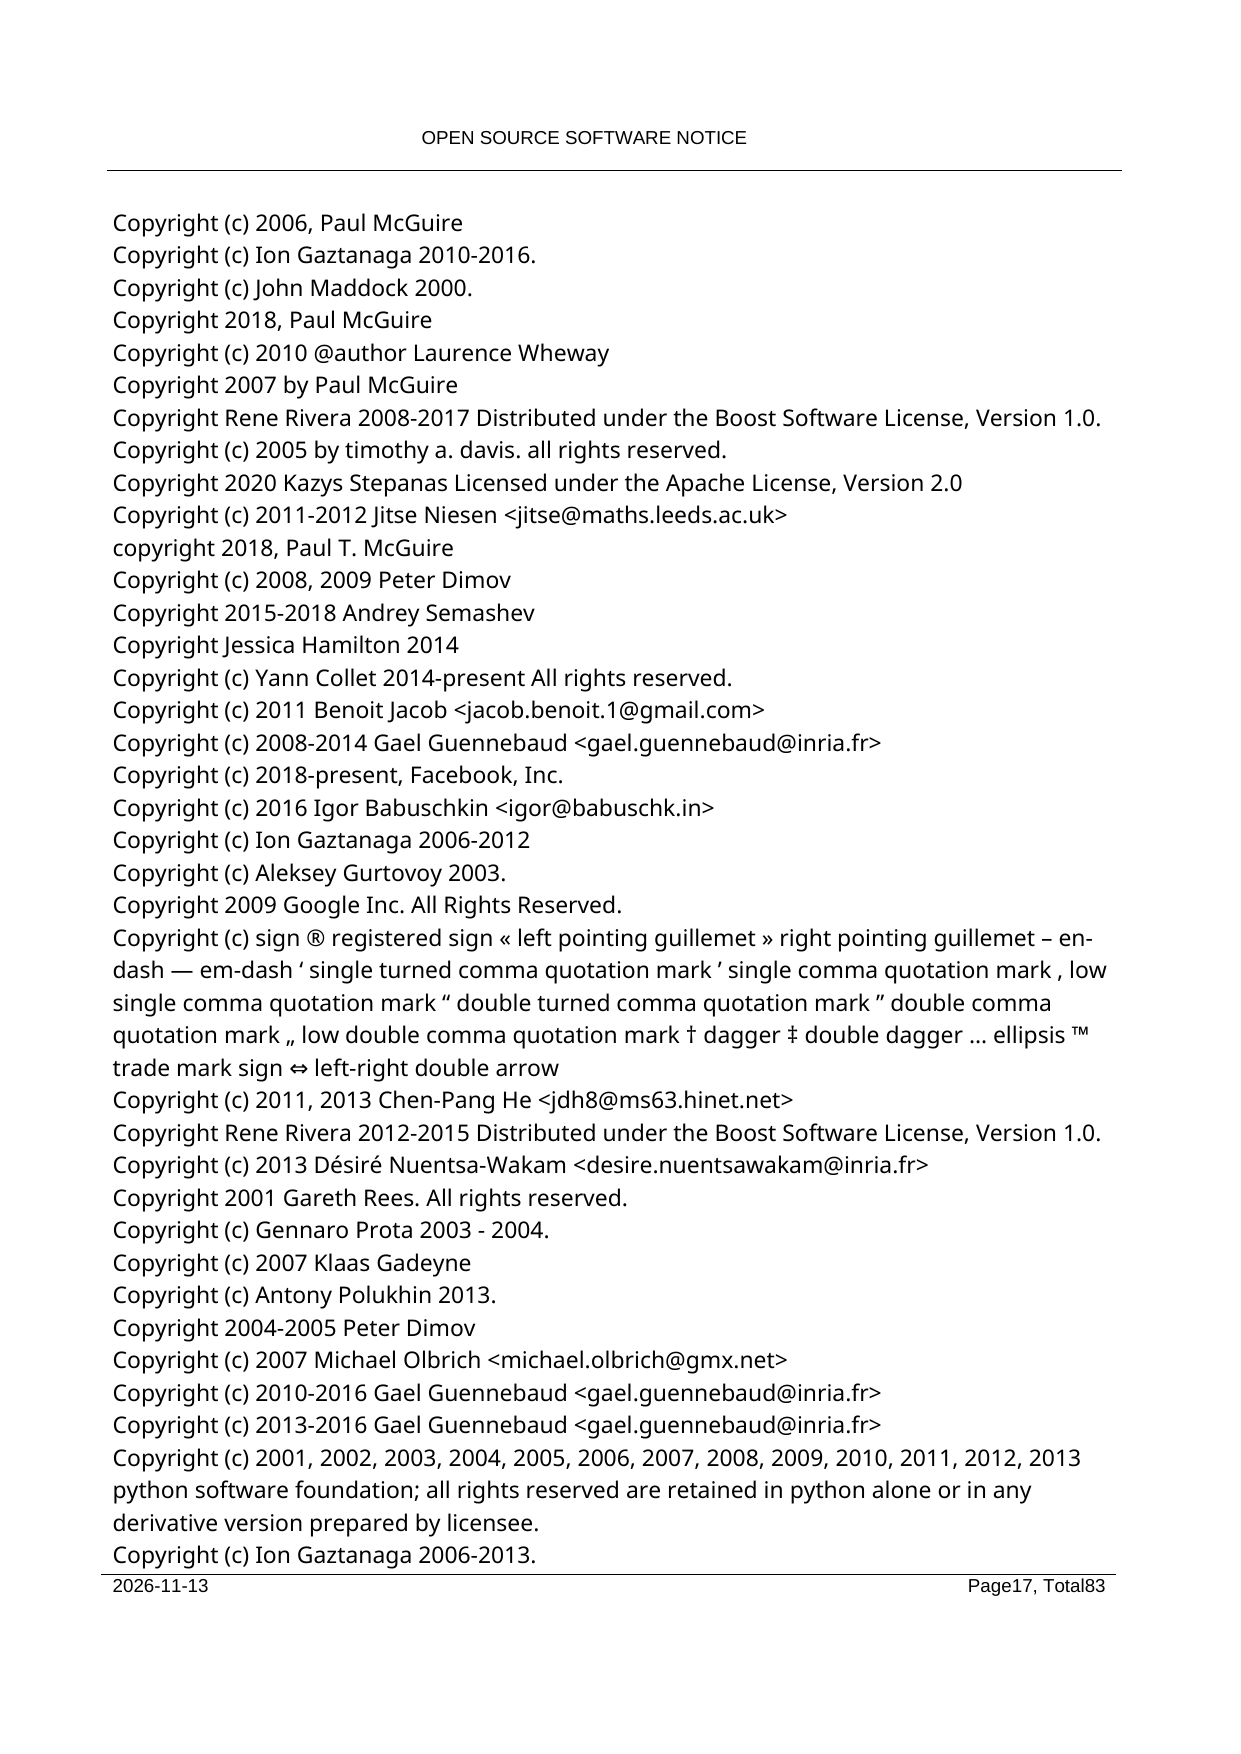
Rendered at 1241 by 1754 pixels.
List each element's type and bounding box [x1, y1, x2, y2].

text [112, 206, 1128, 1571]
